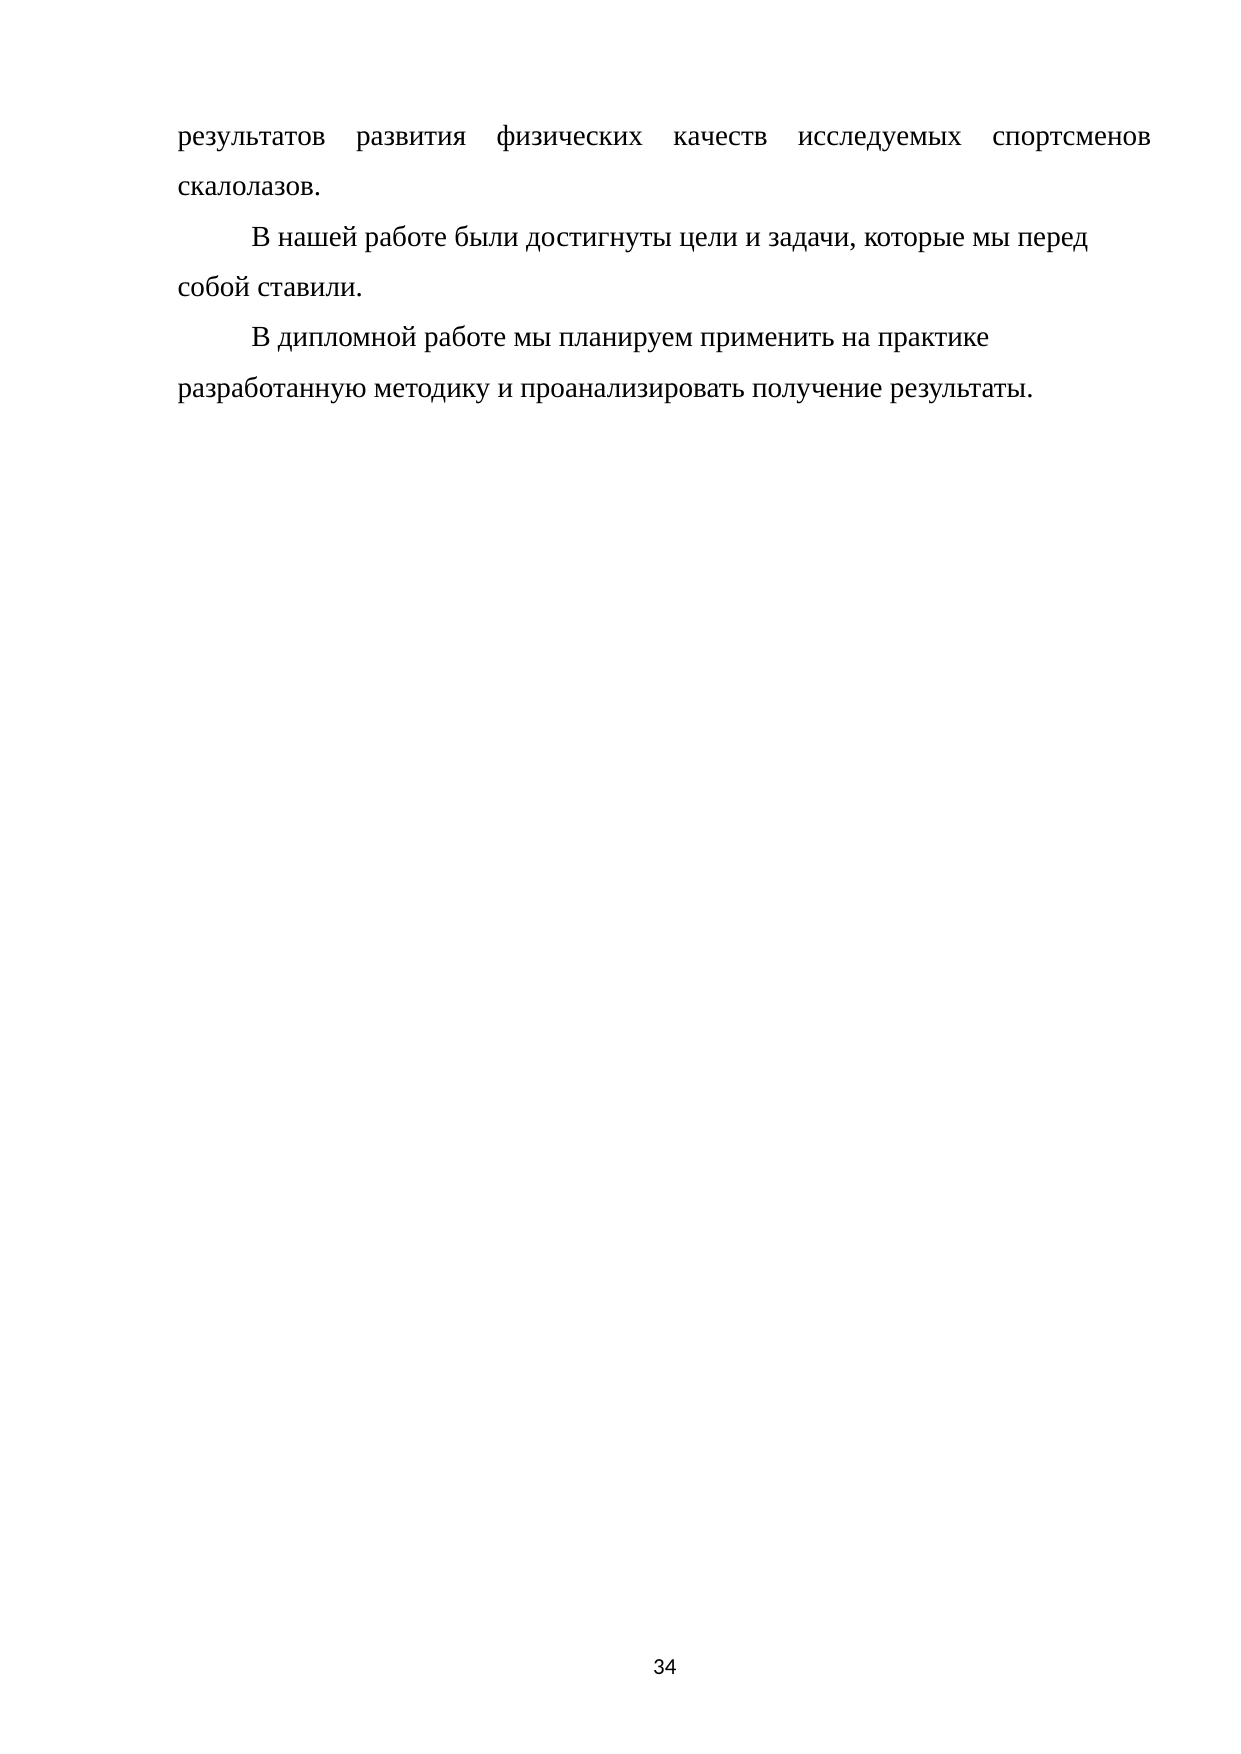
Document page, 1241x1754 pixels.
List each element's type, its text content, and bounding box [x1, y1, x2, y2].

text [177, 118, 1152, 202]
text В нашей работе были достигнуты цели и задачи, которые мы перед собой ставили. [177, 219, 1152, 303]
text В дипломной работе мы планируем применить на практике разработанную методику и проанализировать получение результаты. [177, 319, 1152, 403]
